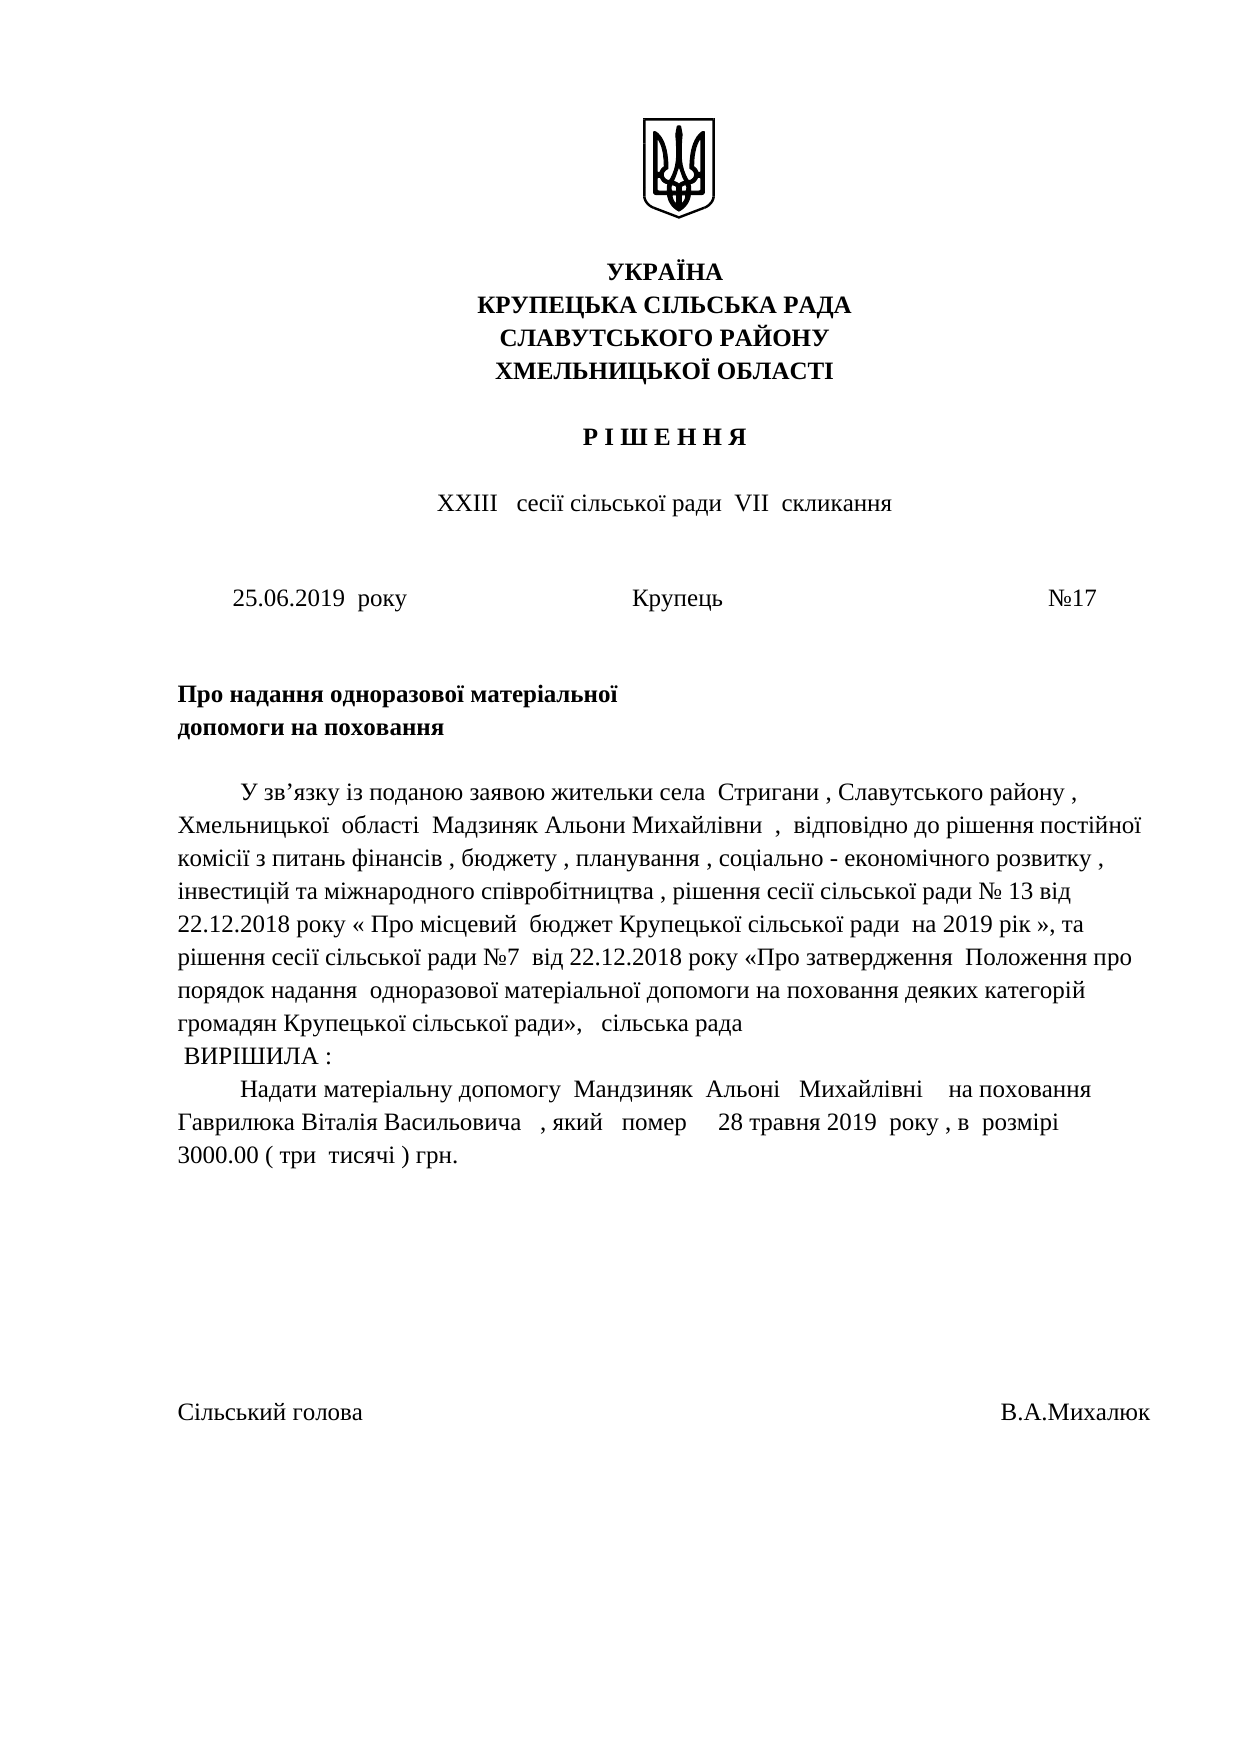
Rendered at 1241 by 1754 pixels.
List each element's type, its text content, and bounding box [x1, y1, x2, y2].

text допомоги на поховання [177, 712, 1152, 741]
text ХХІІІ сесії сільської ради VІІ скликання [177, 488, 1152, 517]
text УКРАЇНА [177, 257, 1152, 286]
text Надати матеріальну допомогу Мандзиняк Альоні Михайлівні на поховання Гаврилюка Віталія Васильовича , який помер 28 травня 2019 року , в розмірі 3000.00 ( три тисячі ) грн. [177, 1074, 1152, 1169]
text 25.06.2019 року Крупець №17 [177, 583, 1152, 612]
text Про надання одноразової матеріальної [177, 679, 1152, 707]
text ХМЕЛЬНИЦЬКОЇ ОБЛАСТІ [177, 356, 1152, 385]
text Сільський голова В.А.Михалюк [177, 1397, 1152, 1426]
text СЛАВУТСЬКОГО РАЙОНУ [177, 323, 1152, 352]
text У зв’язку із поданою заявою жительки села Стригани , Славутського району , Хмельницької області Мадзиняк Альони Михайлівни , відповідно до рішення постійної комісії з питань фінансів , бюджету , планування , соціально - економічного розвитку , інвестицій та міжнародного співробітництва , рішення сесії сільської ради № 13 від 22.12.2018 року « Про місцевий бюджет Крупецької сільської ради на 2019 рік », та рішення сесії сільської ради №7 від 22.12.2018 року «Про затвердження Положення про порядок надання одноразової матеріальної допомоги на поховання деяких категорій громадян Крупецької сільської ради», сільська рада [177, 777, 1152, 1037]
text КРУПЕЦЬКА СІЛЬСЬКА РАДА [177, 290, 1152, 319]
text Р І Ш Е Н Н Я [177, 422, 1152, 451]
text ВИРІШИЛА : [177, 1041, 1152, 1070]
